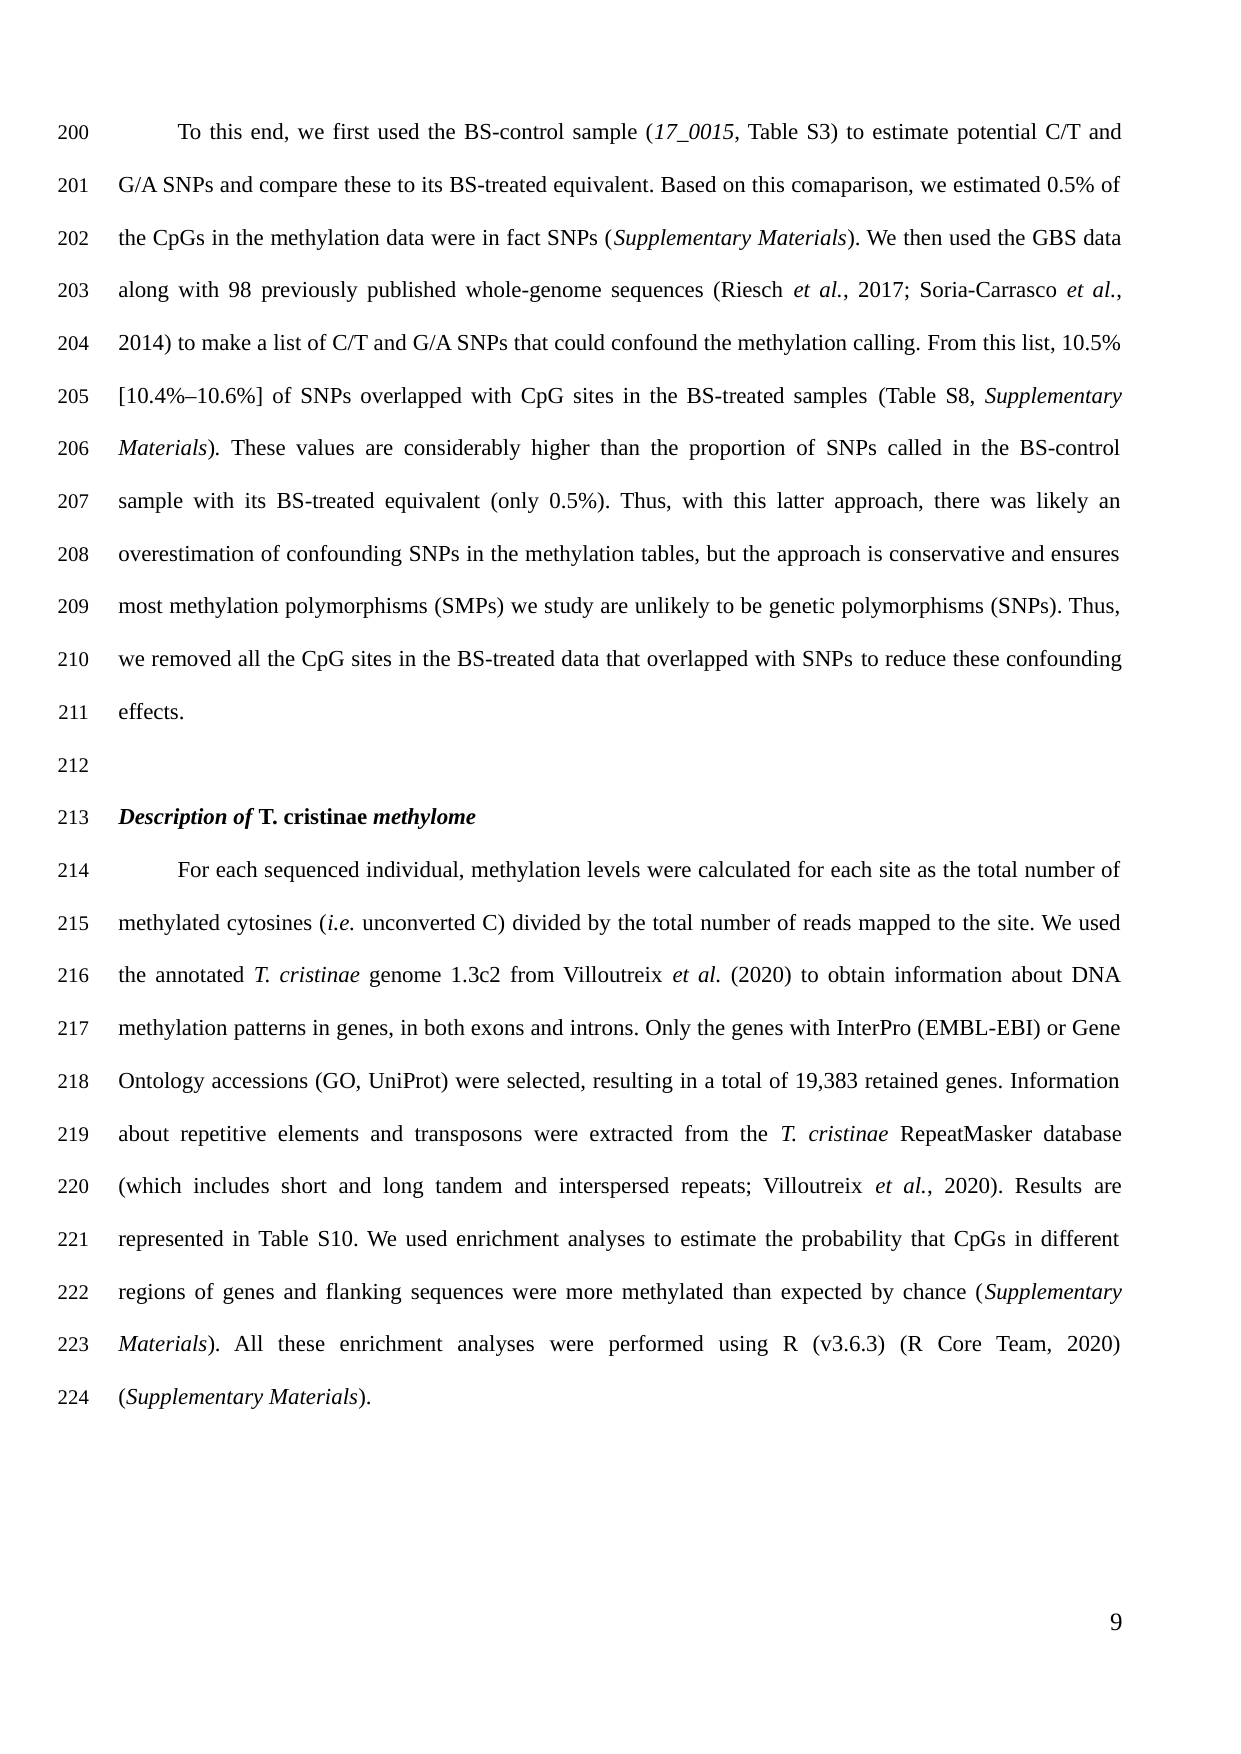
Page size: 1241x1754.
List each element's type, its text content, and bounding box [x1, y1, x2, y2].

text To this end, we first used the BS-control sample (17_0015, Table S3) to estimate potential C/T and G/A SNPs and compare these to its BS-treated equivalent. Based on this comaparison, we estimated 0.5% of the CpGs in the methylation data were in fact SNPs (Supplementary Materials). We then used the GBS data along with 98 previously published whole-genome sequences (Riesch et al., 2017; Soria-Carrasco et al., 2014)⁠ to make a list of C/T and G/A SNPs that could confound the methylation calling. From this list, 10.5% [10.4%–10.6%] of SNPs overlapped with CpG sites in the BS-treated samples (Table S8, Supplementary Materials). These values are considerably higher than the proportion of SNPs called in the BS-control sample with its BS-treated equivalent (only 0.5%). Thus, with this latter approach, there was likely an overestimation of confounding SNPs in the methylation tables, but the approach is conservative and ensures most methylation polymorphisms (SMPs) we study are unlikely to be genetic polymorphisms (SNPs). Thus, we removed all the CpG sites in the BS-treated data that overlapped with SNPs to reduce these confounding effects. [118, 118, 1122, 724]
text Description of T. cristinae methylome [118, 803, 1122, 830]
text For each sequenced individual, methylation levels were calculated for each site as the total number of methylated cytosines (i.e. unconverted C) divided by the total number of reads mapped to the site. We used the annotated T. cristinae genome 1.3c2 from Villoutreix et al. (2020) to obtain information about DNA methylation patterns in genes, in both exons and introns. Only the genes with InterPro (EMBL-EBI) or Gene Ontology accessions (GO, UniProt) were selected, resulting in a total of 19,383 retained genes. Information about repetitive elements and transposons were extracted from the T. cristinae RepeatMasker database (which includes short and long tandem and interspersed repeats; Villoutreix et al., 2020). Results are represented in Table S10. We used enrichment analyses to estimate the probability that CpGs in different regions of genes and flanking sequences were more methylated than expected by chance (Supplementary Materials). All these enrichment analyses were performed using R (v3.6.3) (R Core Team, 2020) (Supplementary Materials). [118, 856, 1122, 1409]
